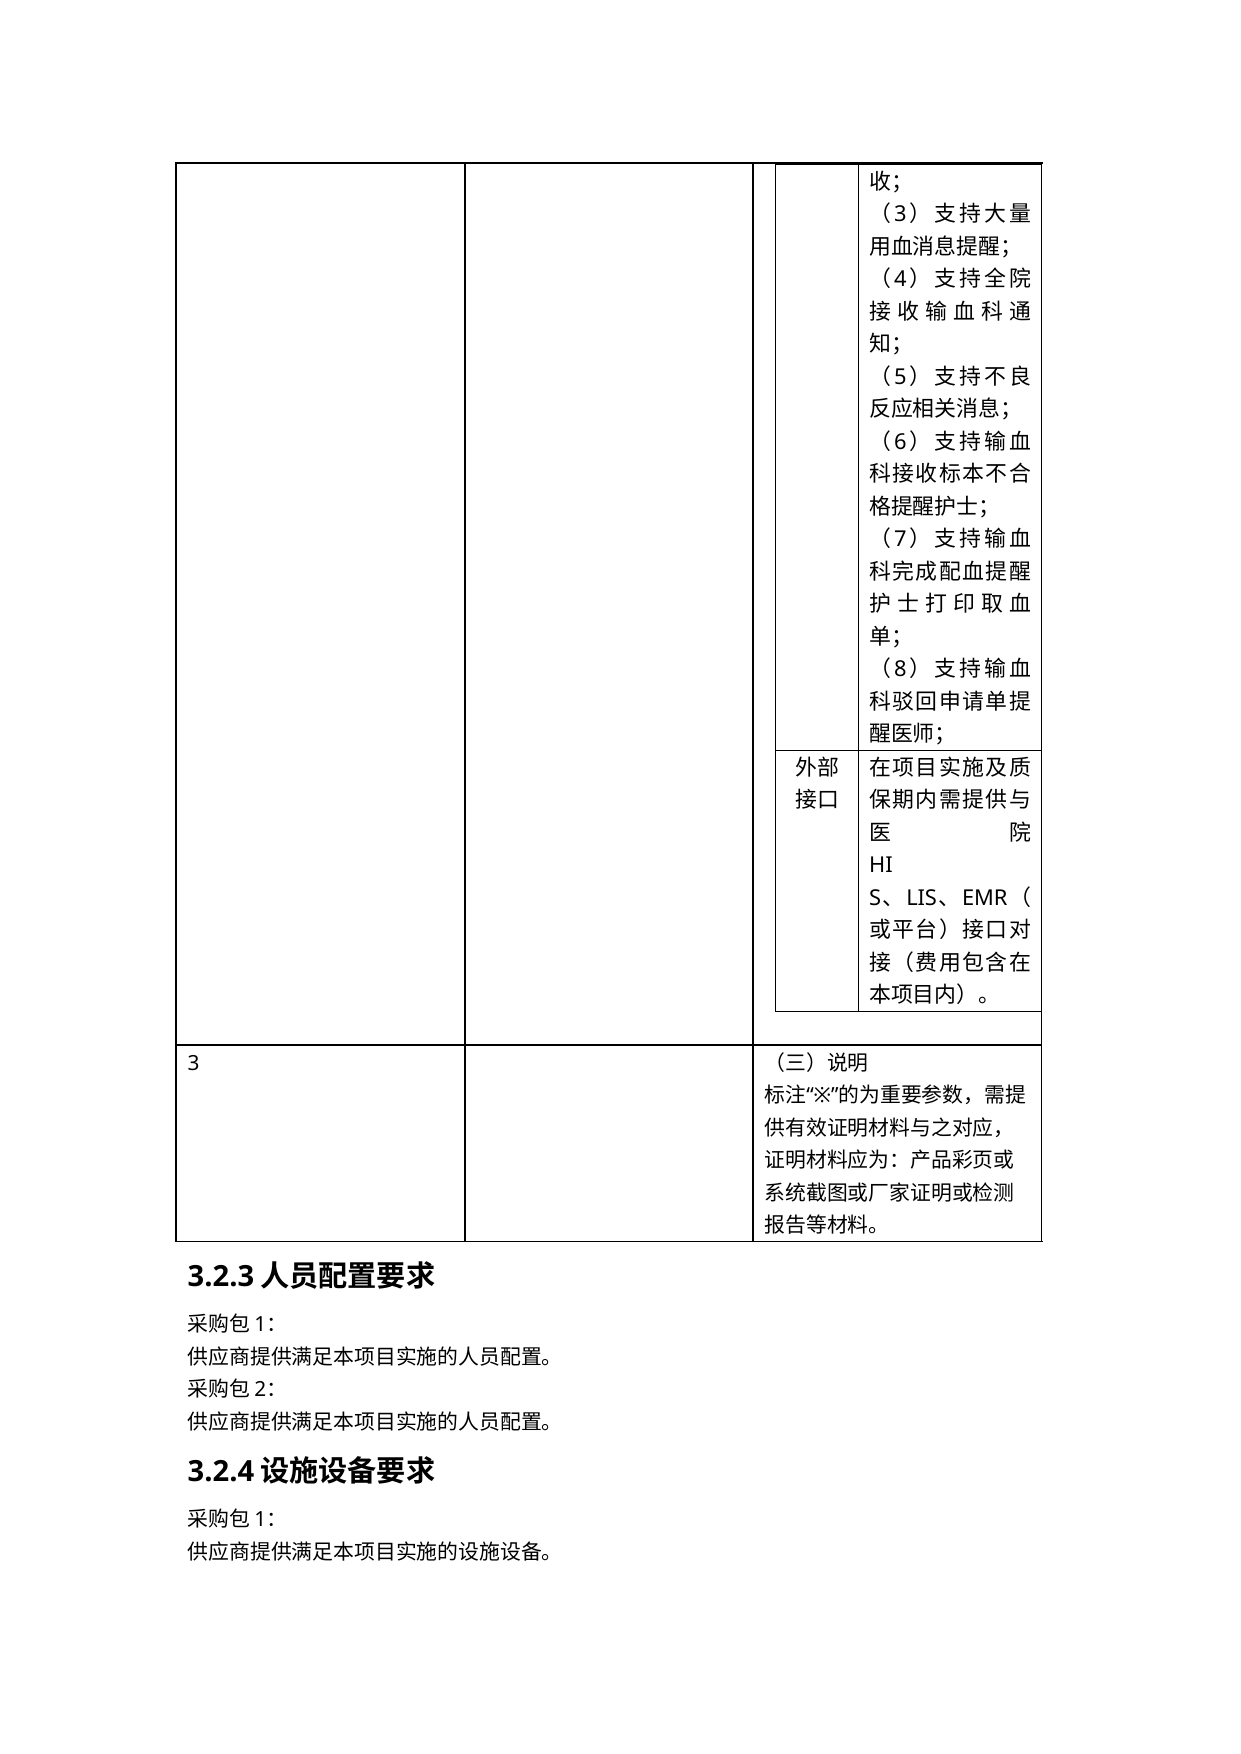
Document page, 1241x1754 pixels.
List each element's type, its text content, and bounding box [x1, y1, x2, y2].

table_cell 3 [177, 1046, 464, 1241]
text 采购包1： [187, 1307, 1053, 1340]
text 3.2.3人员配置要求 [187, 1242, 1053, 1307]
table_cell [466, 1046, 752, 1241]
table_cell [466, 164, 752, 1044]
text 3.2.4设施设备要求 [187, 1437, 1053, 1502]
text 供应商提供满足本项目实施的人员配置。 [187, 1340, 1053, 1372]
table_cell （三）说明 标注“※”的为重要参数，需提供有效证明材料与之对应，证明材料应为：产品彩页或系统截图或厂家证明或检测报告等材料。 [754, 1046, 1041, 1241]
text 采购包1： [187, 1502, 1053, 1535]
text 采购包2： [187, 1372, 1053, 1405]
table_cell 二、智慧输血系统技术参数 [754, 164, 1041, 1044]
table_cell 2 [177, 164, 464, 1044]
text 供应商提供满足本项目实施的人员配置。 [187, 1405, 1053, 1437]
text 供应商提供满足本项目实施的设施设备。 [187, 1535, 1053, 1567]
